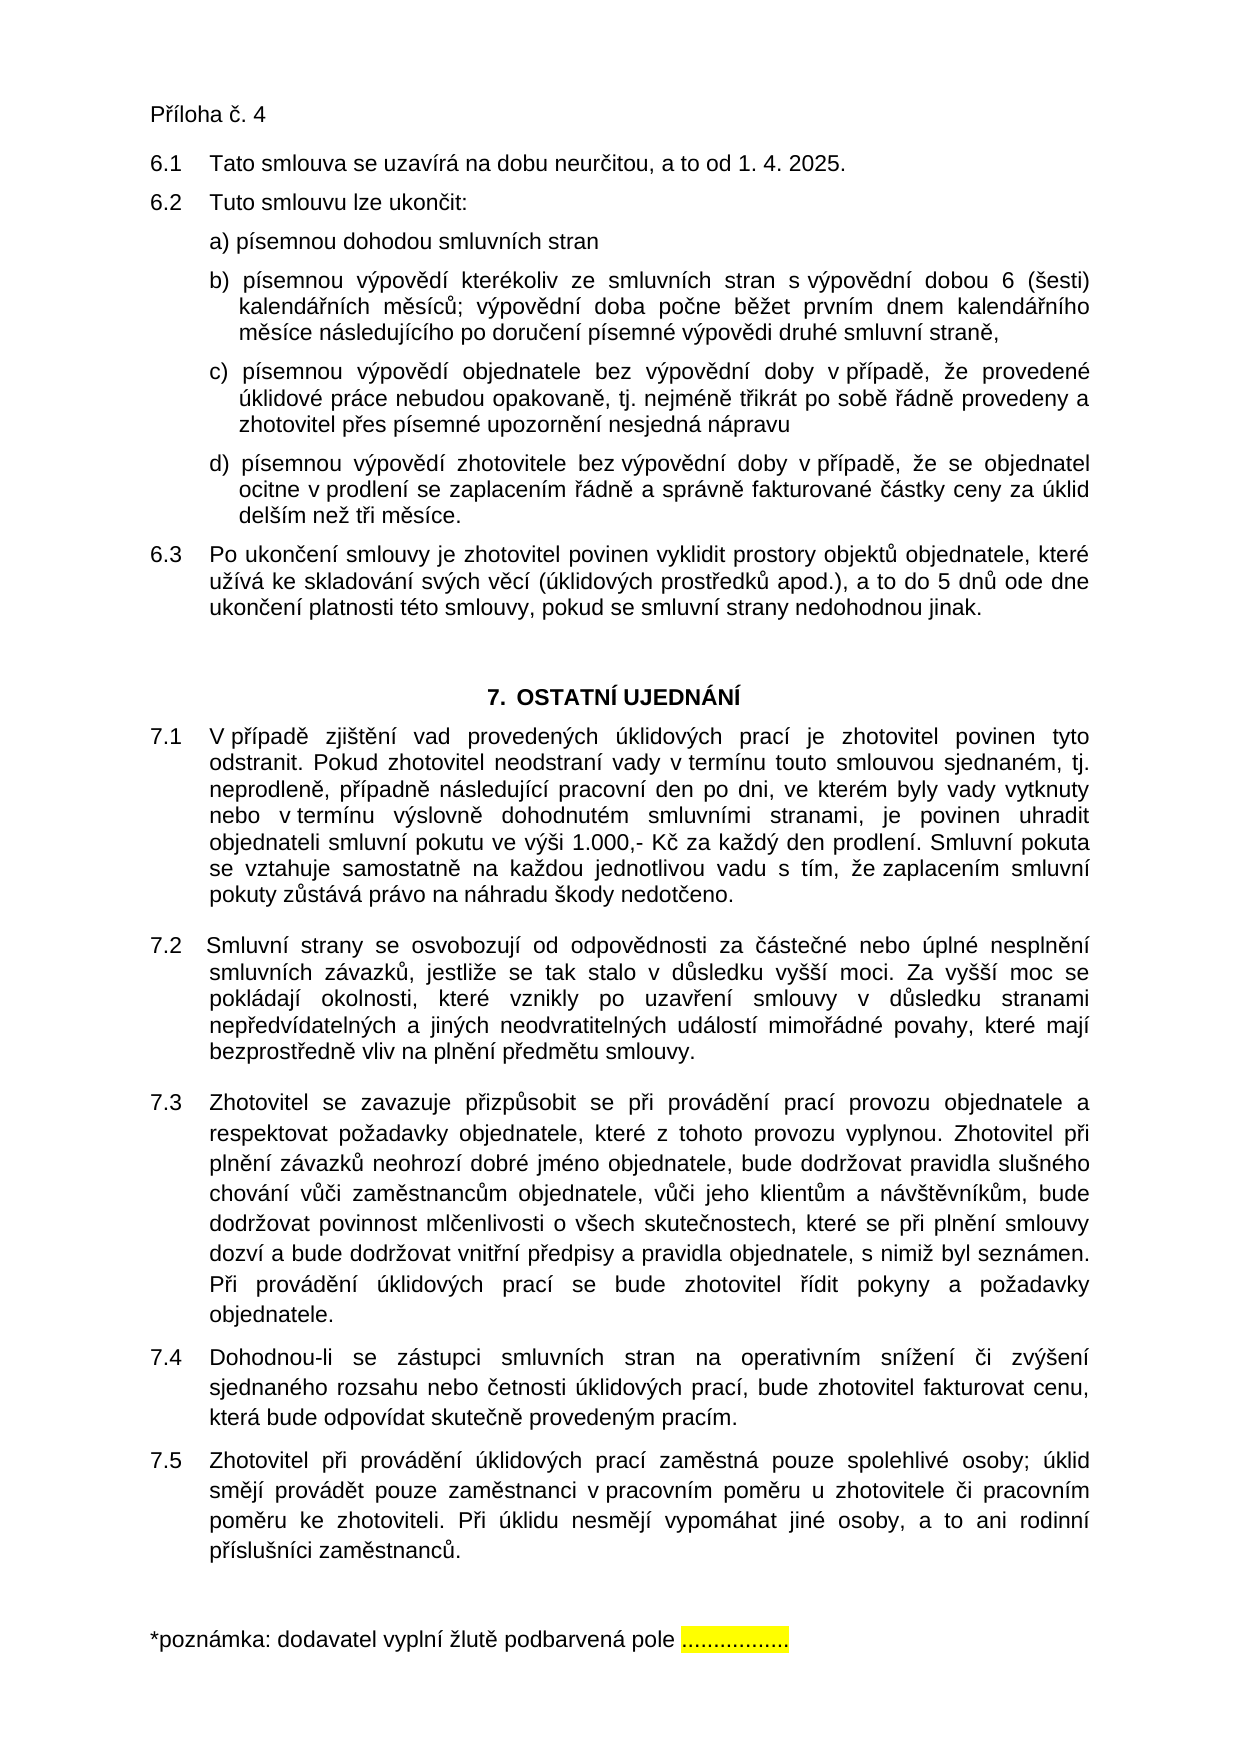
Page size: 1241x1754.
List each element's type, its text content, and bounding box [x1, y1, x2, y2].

text a) písemnou dohodou smluvních stran [150, 228, 1090, 254]
text 6.2 Tuto smlouvu lze ukončit: [150, 189, 1090, 215]
text 6.3 Po ukončení smlouvy je zhotovitel povinen vyklidit prostory objektů objednatele, které užívá ke skladování svých věcí (úklidových prostředků apod.), a to do 5 dnů ode dne ukončení platnosti této smlouvy, pokud se smluvní strany nedohodnou jinak. [150, 541, 1090, 620]
text 7.2 Smluvní strany se osvobozují od odpovědnosti za částečné nebo úplné nesplnění smluvních závazků, jestliže se tak stalo v důsledku vyšší moci. Za vyšší moc se pokládají okolnosti, které vznikly po uzavření smlouvy v důsledku stranami nepředvídatelných a jiných neodvratitelných událostí mimořádné povahy, které mají bezprostředně vliv na plnění předmětu smlouvy. [150, 932, 1090, 1064]
text c) písemnou výpovědí objednatele bez výpovědní doby v případě, že provedené úklidové práce nebudou opakovaně, tj. nejméně třikrát po sobě řádně provedeny a zhotovitel přes písemné upozornění nesjedná nápravu [209, 358, 1090, 437]
list OSTATNÍ UJEDNÁNÍ [150, 684, 1077, 711]
text 7.3 Zhotovitel se zavazuje přizpůsobit se při provádění prací provozu objednatele a respektovat požadavky objednatele, které z tohoto provozu vyplynou. Zhotovitel při plnění závazků neohrozí dobré jméno objednatele, bude dodržovat pravidla slušného chování vůči zaměstnancům objednatele, vůči jeho klientům a návštěvníkům, bude dodržovat povinnost mlčenlivosti o všech skutečnostech, které se při plnění smlouvy dozví a bude dodržovat vnitřní předpisy a pravidla objednatele, s nimiž byl seznámen. Při provádění úklidových prací se bude zhotovitel řídit pokyny a požadavky objednatele. [150, 1089, 1090, 1327]
text 7.5 Zhotovitel při provádění úklidových prací zaměstná pouze spolehlivé osoby; úklid smějí provádět pouze zaměstnanci v pracovním poměru u zhotovitele či pracovním poměru ke zhotoviteli. Při úklidu nesmějí vypomáhat jiné osoby, a to ani rodinní příslušníci zaměstnanců. [150, 1447, 1090, 1563]
text b) písemnou výpovědí kterékoliv ze smluvních stran s výpovědní dobou 6 (šesti) kalendářních měsíců; výpovědní doba počne běžet prvním dnem kalendářního měsíce následujícího po doručení písemné výpovědi druhé smluvní straně, [209, 267, 1090, 346]
text 7.1 V případě zjištění vad provedených úklidových prací je zhotovitel povinen tyto odstranit. Pokud zhotovitel neodstraní vady v termínu touto smlouvou sjednaném, tj. neprodleně, případně následující pracovní den po dni, ve kterém byly vady vytknuty nebo v termínu výslovně dohodnutém smluvními stranami, je povinen uhradit objednateli smluvní pokutu ve výši 1.000,- Kč za každý den prodlení. Smluvní pokuta se vztahuje samostatně na každou jednoivou vadu s tím, že zaplacením smluvní pokuty zůstává právo na náhradu škody nedotčeno. [150, 723, 1090, 907]
text 7.4 Dohodnou-li se zástupci smluvních stran na operativním snížení či zvýšení sjednaného rozsahu nebo četnosti úklidových prací, bude zhotovitel fakturovat cenu, která bude odpovídat skutečně provedeným pracím. [150, 1343, 1090, 1430]
text 6.1 Tato smlouva se uzavírá na dobu neurčitou, a to od 1. 4. 2025. [150, 150, 1090, 176]
text d) písemnou výpovědí zhotovitele bez výpovědní doby v případě, že se objednatel ocitne v prodlení se zaplacením řádně a správně fakturované částky ceny za úklid delším než tři měsíce. [209, 450, 1090, 529]
